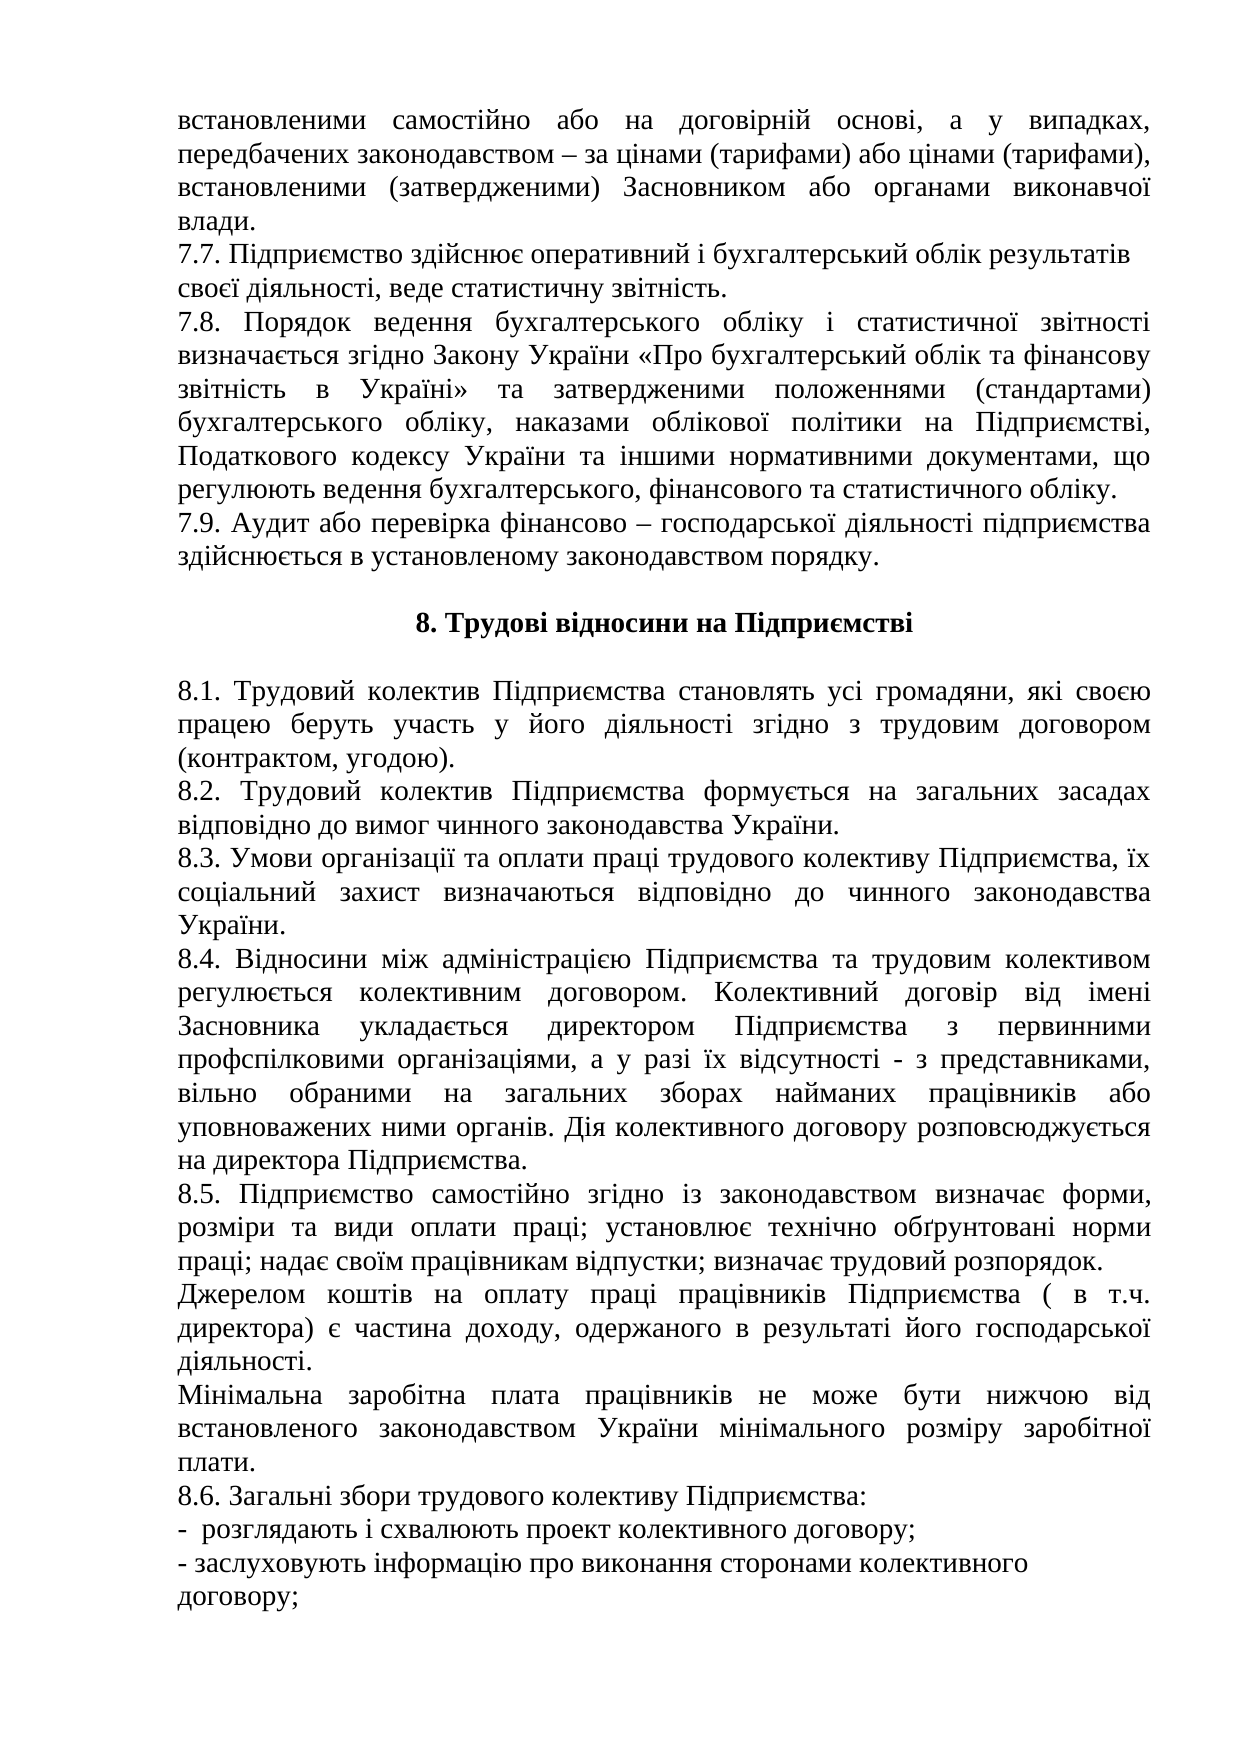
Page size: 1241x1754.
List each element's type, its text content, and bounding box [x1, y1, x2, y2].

text договору; [177, 1578, 1152, 1612]
text 8.1. Трудовий колектив Підприємства становлять усі громадяни, які своєю працею беруть участь у його діяльності згідно з трудовим договором (контрактом, угодою). [177, 673, 1152, 773]
text 8.2. Трудовий колектив Підприємства формується на загальних засадах відповідно до вимог чинного законодавства України. [177, 773, 1152, 840]
text 8.5. Підприємство самостійно згідно із законодавством визначає форми, розміри та види оплати праці; установлює технічно обґрунтовані норми праці; надає своїм працівникам відпустки; визначає трудовий розпорядок. [177, 1176, 1152, 1276]
text 8. Трудові відносини на Підприємстві [177, 606, 1152, 639]
text - заслуховують інформацію про виконання сторонами колективного [177, 1545, 1152, 1578]
text 8.4. Відносини між адміністрацією Підприємства та трудовим колективом регулюється колективним договором. Колективний договір від імені Засновника укладається директором Підприємства з первинними профспілковими організаціями, а у разі їх відсутності - з представниками, вільно обраними на загальних зборах найманих працівників або уповноважених ними органів. Дія колективного договору розповсюджується на директора Підприємства. [177, 941, 1152, 1176]
text Мінімальна заробітна плата працівників не може бути нижчою від встановленого законодавством України мінімального розміру заробітної плати. [177, 1377, 1152, 1478]
text своєї діяльності, веде статистичну звітність. [177, 270, 1152, 304]
text 8.6. Загальні збори трудового колективу Підприємства: [177, 1478, 1152, 1511]
text 8.3. Умови організації та оплати праці трудового колективу Підприємства, їх соціальний захист визначаються відповідно до чинного законодавства України. [177, 840, 1152, 941]
text Джерелом коштів на оплату праці працівників Підприємства ( в т.ч. директора) є частина доходу, одержаного в результаті його господарської діяльності. [177, 1276, 1152, 1377]
text 7.7. Підприємство здійснює оперативний і бухгалтерський облік результатів [177, 237, 1152, 270]
text 7.9. Аудит або перевірка фінансово – господарської діяльності підприємства здійснюється в установленому законодавством порядку. [177, 505, 1152, 572]
text - розглядають і схвалюють проект колективного договору; [177, 1511, 1152, 1545]
text 7.8. Порядок ведення бухгалтерського обліку і статистичної звітності визначається згідно Закону України «Про бухгалтерський облік та фінансову звітність в Україні» та затвердженими положеннями (стандартами) бухгалтерського обліку, наказами облікової політики на Підприємстві, Податкового кодексу України та іншими нормативними документами, що регулюють ведення бухгалтерського, фінансового та статистичного обліку. [177, 304, 1152, 505]
text встановленими самостійно або на договірній основі, а у випадках, передбачених законодавством – за цінами (тарифами) або цінами (тарифами), встановленими (затвердженими) Засновником або органами виконавчої влади. [177, 102, 1152, 237]
